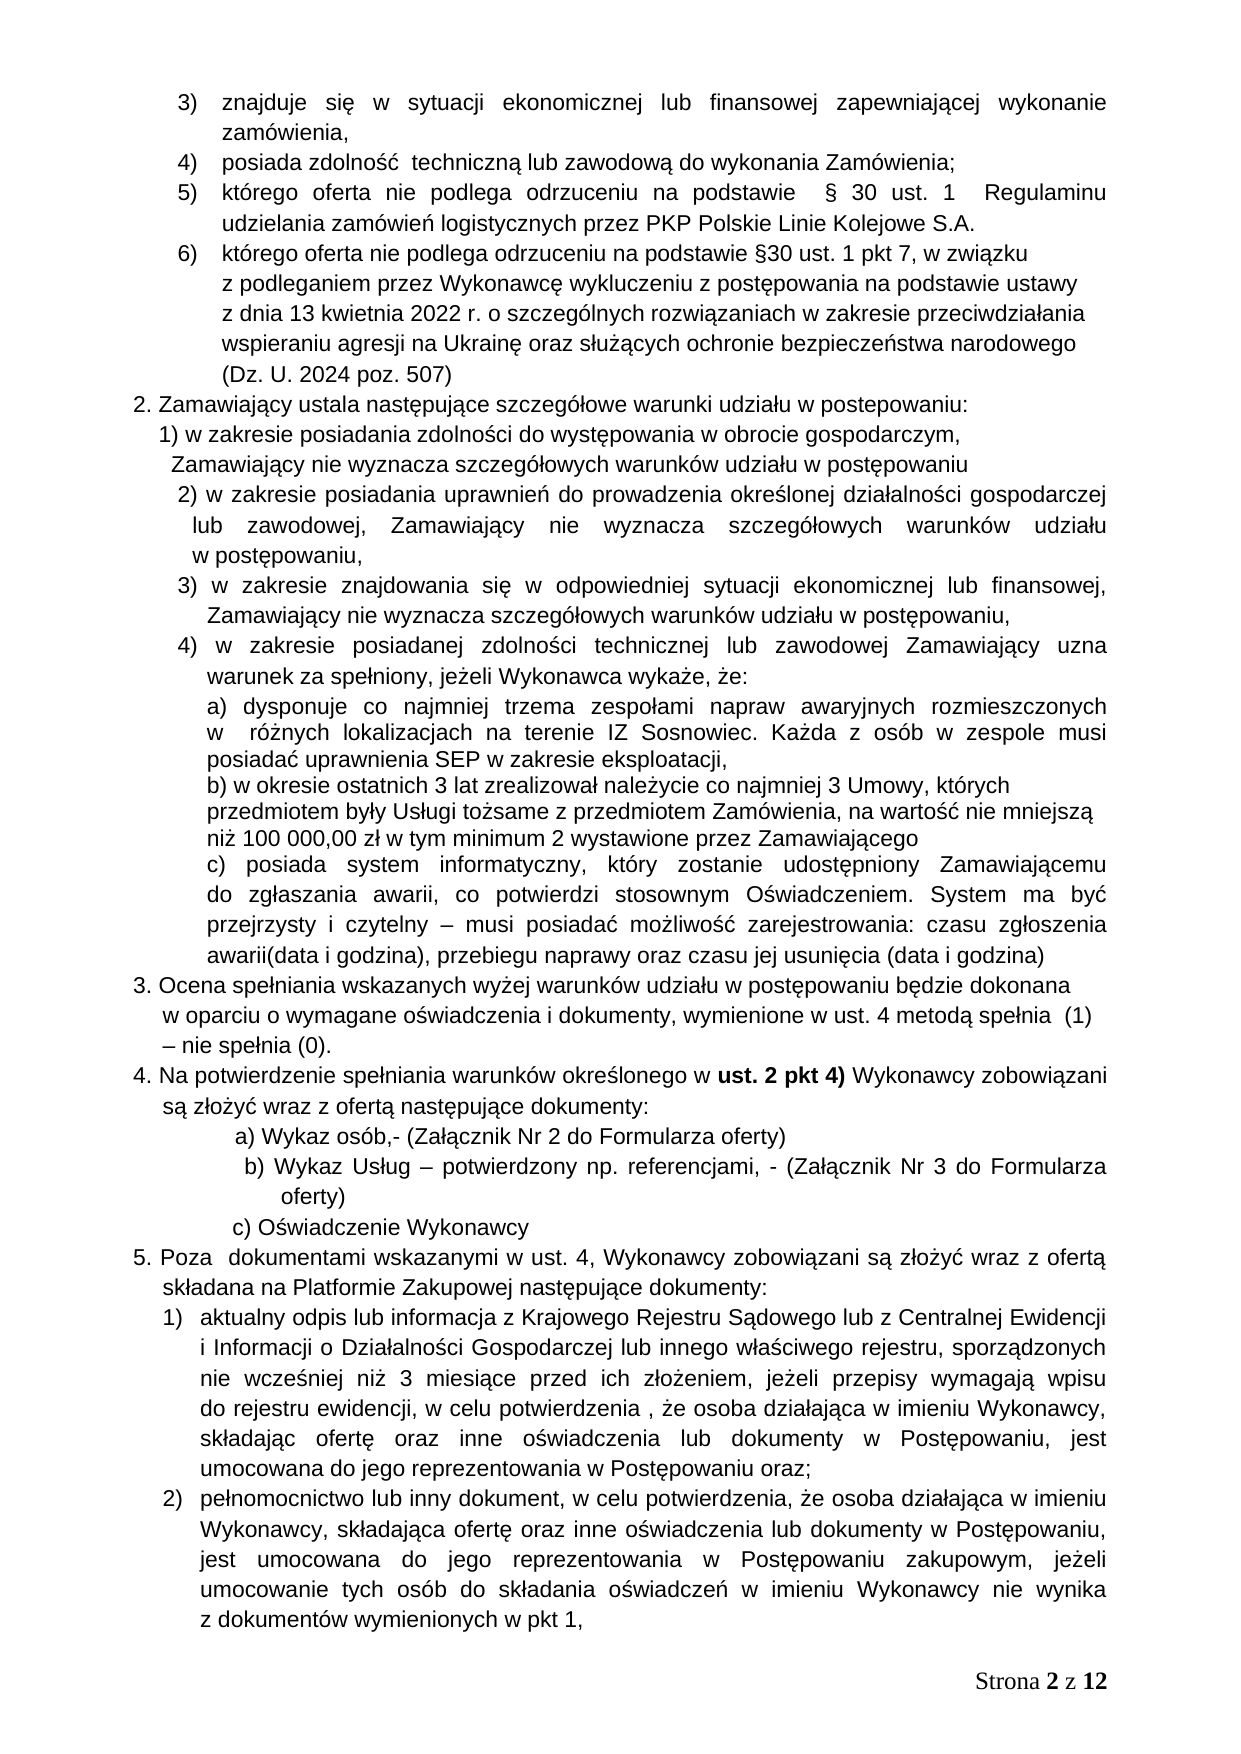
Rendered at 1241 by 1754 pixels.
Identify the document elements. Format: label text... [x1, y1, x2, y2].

list którego oferta nie podlega odrzuceniu na podstawie § 30 ust. 1 Regulaminu udzielania zamówień logistycznych przez PKP Polskie Linie Kolejowe S.A. [177, 179, 1107, 236]
list pełnomocnictwo lub inny dokument, w celu potwierdzenia, że osoba działająca w imieniu Wykonawcy, składająca ofertę oraz inne oświadczenia lub dokumenty w Postępowaniu, jest umocowana do jego reprezentowania w Postępowaniu zakupowym, jeżeli umocowanie tych osób do składania oświadczeń w imieniu Wykonawcy nie wynika z dokumentów wymienionych w pkt 1, [162, 1485, 1107, 1632]
text 2. Zamawiający ustala następujące szczegółowe warunki udziału w postepowaniu: [133, 391, 1107, 417]
text 4) w zakresie posiadanej zdolności technicznej lub zawodowej Zamawiający uzna warunek za spełniony, jeżeli Wykonawca wykaże, że: [177, 632, 1107, 689]
text 4. Na potwierdzenie spełniania warunków określonego w ust. 2 pkt 4) Wykonawcy zobowiązani są złożyć wraz z ofertą następujące dokumenty: [133, 1062, 1107, 1119]
text 1) w zakresie posiadania zdolności do występowania w obrocie gospodarczym, [133, 421, 1107, 447]
text b) Wykaz Usług – potwierdzony np. referencjami, - (Załącznik Nr 3 do Formularza oferty) [207, 1153, 1107, 1209]
list znajduje się w sytuacji ekonomicznej lub finansowej zapewniającej wykonanie zamówienia, [177, 89, 1107, 145]
text 3) w zakresie znajdowania się w odpowiedniej sytuacji ekonomicznej lub finansowej, Zamawiający nie wyznacza szczegółowych warunków udziału w postępowaniu, [177, 572, 1107, 628]
list posiada zdolność techniczną lub zawodową do wykonania Zamówienia; [177, 149, 1107, 175]
text c) Oświadczenie Wykonawcy [207, 1213, 1107, 1240]
text Zamawiający nie wyznacza szczegółowych warunków udziału w postępowaniu [133, 451, 1107, 477]
list c) posiada system informatyczny, który zostanie udostępniony Zamawiającemu do zgłaszania awarii, co potwierdzi stosownym Oświadczeniem. System ma być przejrzysty i czytelny – musi posiadać możliwość zarejestrowania: czasu zgłoszenia awarii(data i godzina), przebiegu naprawy oraz czasu jej usunięcia (data i godzina) [207, 851, 1107, 968]
list w oparciu o wymagane oświadczenia i dokumenty, wymienione w ust. 4 metodą spełnia (1) – nie spełnia (0). [162, 1002, 1107, 1058]
text 3. Ocena spełniania wskazanych wyżej warunków udziału w postępowaniu będzie dokonana [133, 972, 1107, 998]
list b) w okresie ostatnich 3 lat zrealizował należycie co najmniej 3 Umowy, których przedmiotem były Usługi tożsame z przedmiotem Zamówienia, na wartość nie mniejszą niż 100 000,00 zł w tym minimum 2 wystawione przez Zamawiającego [207, 772, 1107, 851]
list aktualny odpis lub informacja z Krajowego Rejestru Sądowego lub z Centralnej Ewidencji i Informacji o Działalności Gospodarczej lub innego właściwego rejestru, sporządzonych nie wcześniej niż 3 miesiące przed ich złożeniem, jeżeli przepisy wymagają wpisu do rejestru ewidencji, w celu potwierdzenia , że osoba działająca w imieniu Wykonawcy, składając ofertę oraz inne oświadczenia lub dokumenty w Postępowaniu, jest umocowana do jego reprezentowania w Postępowaniu oraz; [162, 1304, 1107, 1481]
text 2) w zakresie posiadania uprawnień do prowadzenia określonej działalności gospodarczej lub zawodowej, Zamawiający nie wyznacza szczegółowych warunków udziału w postępowaniu, [177, 481, 1107, 568]
text 5. Poza dokumentami wskazanymi w ust. 4, Wykonawcy zobowiązani są złożyć wraz z ofertą składana na Platformie Zakupowej następujące dokumenty: [133, 1244, 1107, 1300]
text a) Wykaz osób,- (Załącznik Nr 2 do Formularza oferty) [133, 1123, 1107, 1149]
list którego oferta nie podlega odrzuceniu na podstawie §30 ust. 1 pkt 7, w związku z podleganiem przez Wykonawcę wykluczeniu z postępowania na podstawie ustawy z dnia 13 kwietnia 2022 r. o szczególnych rozwiązaniach w zakresie przeciwdziałania wspieraniu agresji na Ukrainę oraz służących ochronie bezpieczeństwa narodowego (Dz. U. 2024 poz. 507) [177, 240, 1107, 387]
list a) dysponuje co najmniej trzema zespołami napraw awaryjnych rozmieszczonych w różnych lokalizacjach na terenie IZ Sosnowiec. Każda z osób w zespole musi posiadać uprawnienia SEP w zakresie eksploatacji, [207, 693, 1107, 772]
